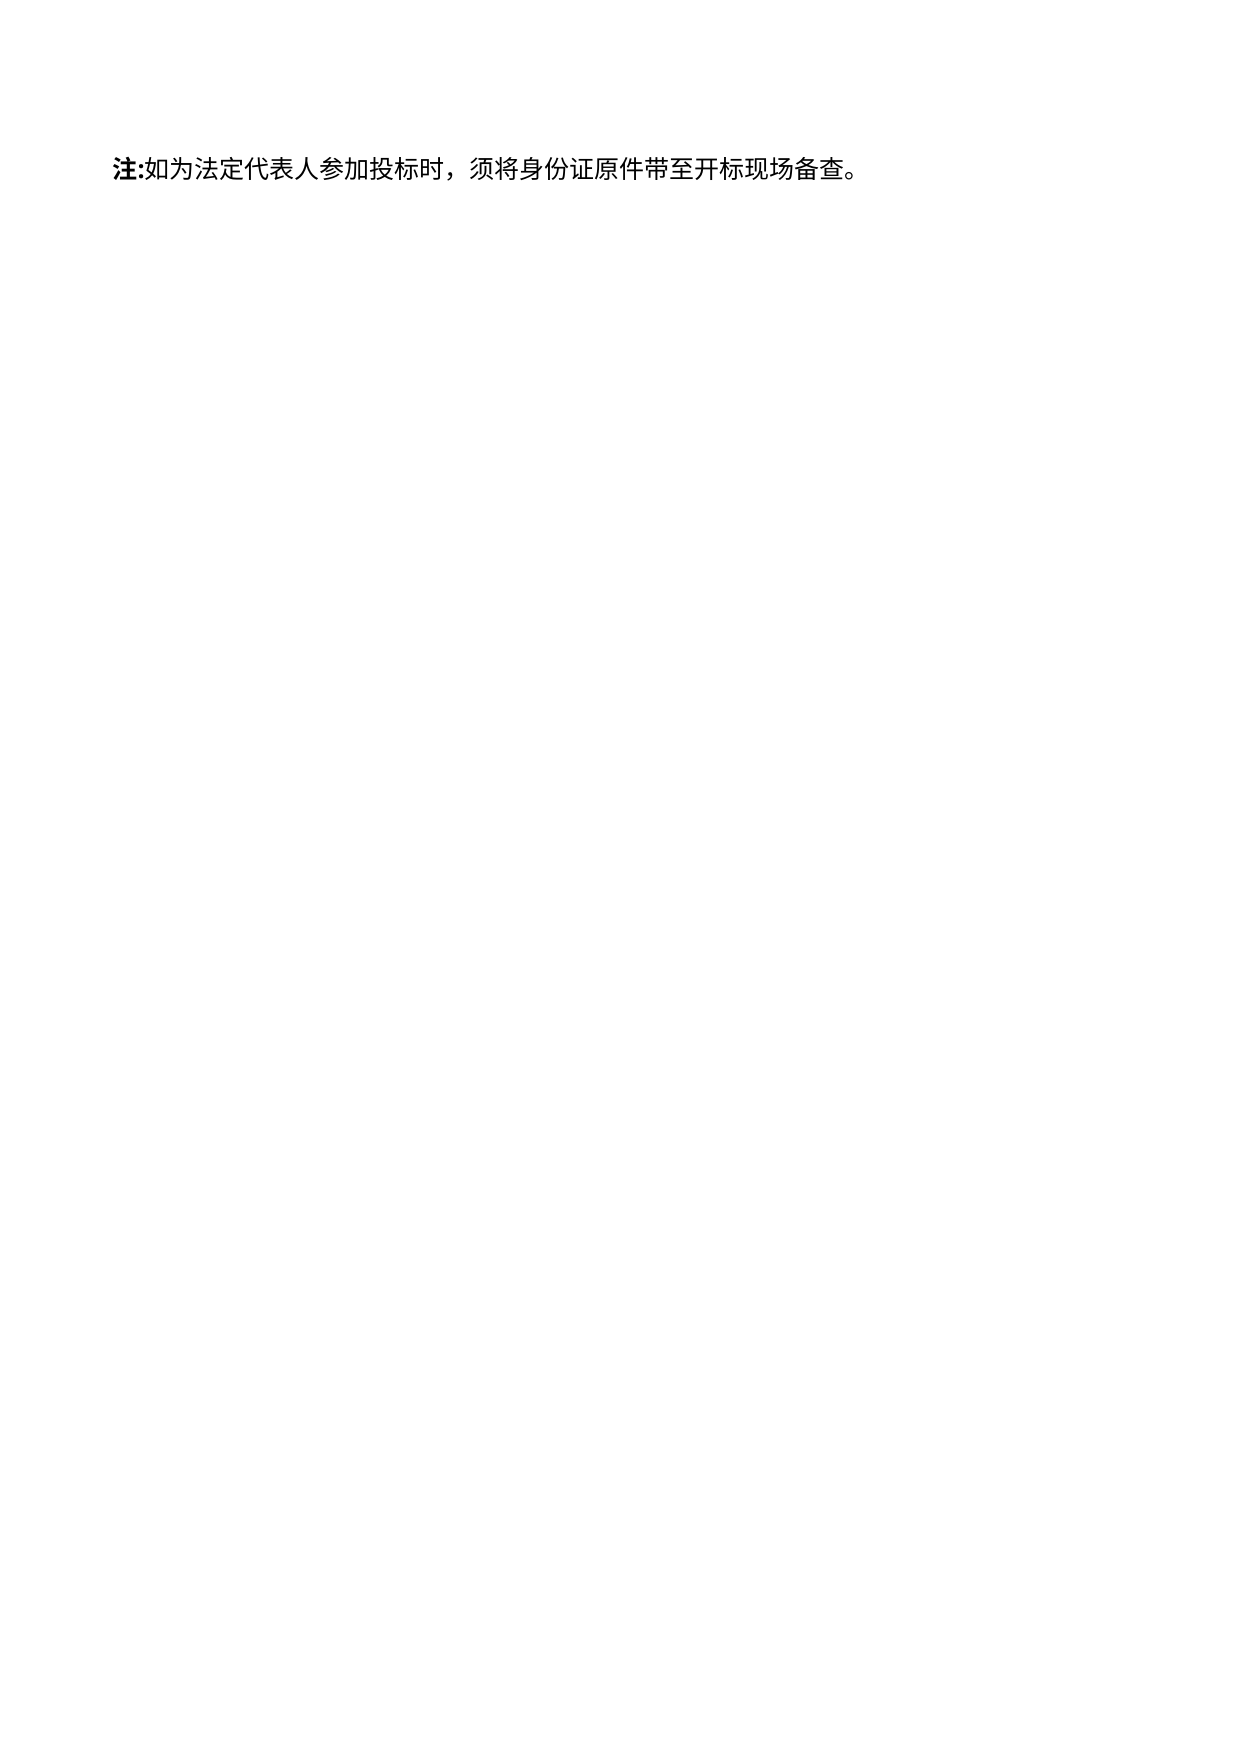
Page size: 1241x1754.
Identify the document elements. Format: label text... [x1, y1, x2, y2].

text 注:如为法定代表人参加投标时，须将身份证原件带至开标现场备查。 [112, 150, 1128, 186]
